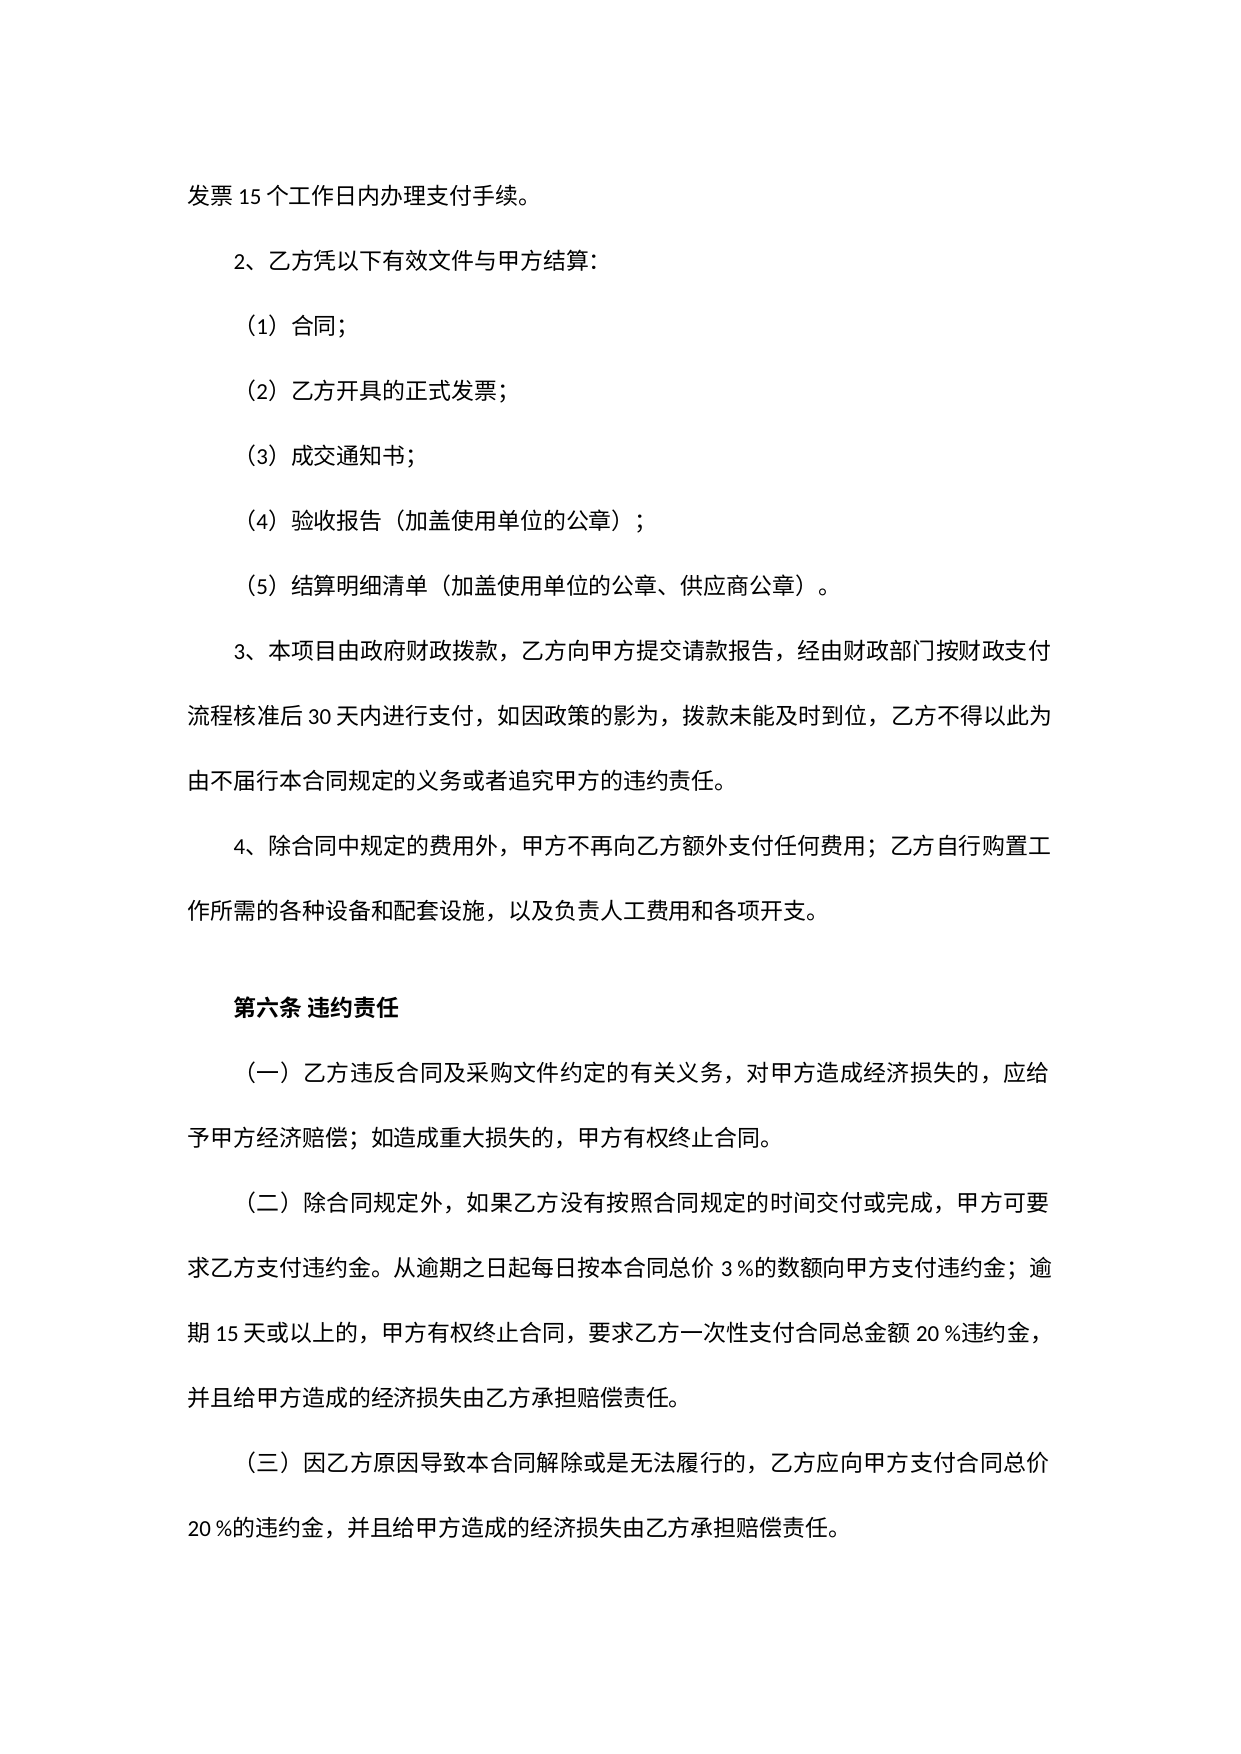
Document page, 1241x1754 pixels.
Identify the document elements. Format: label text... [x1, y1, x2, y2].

text （一）乙方违反合同及采购文件约定的有关义务，对甲方造成经济损失的，应给予甲方经济赔偿；如造成重大损失的，甲方有权终止合同。 [187, 1039, 1053, 1169]
text （1）合同； [187, 292, 1053, 357]
text （5）结算明细清单（加盖使用单位的公章、供应商公章）。 [187, 552, 1053, 617]
text （二）除合同规定外，如果乙方没有按照合同规定的时间交付或完成，甲方可要求乙方支付违约金。从逾期之日起每日按本合同总价3 %的数额向甲方支付违约金；逾期15天或以上的，甲方有权终止合同，要求乙方一次性支付合同总金额 20 %违约金，并且给甲方造成的经济损失由乙方承担赔偿责任。 [187, 1169, 1053, 1429]
text 2、乙方凭以下有效文件与甲方结算： [187, 227, 1053, 292]
text 4、除合同中规定的费用外，甲方不再向乙方额外支付任何费用；乙方自行购置工作所需的各种设备和配套设施，以及负责人工费用和各项开支。 [187, 812, 1053, 942]
text （3）成交通知书； [187, 422, 1053, 487]
text （三）因乙方原因导致本合同解除或是无法履行的，乙方应向甲方支付合同总价20 %的违约金，并且给甲方造成的经济损失由乙方承担赔偿责任。 [187, 1429, 1053, 1559]
text 3、本项目由政府财政拨款，乙方向甲方提交请款报告，经由财政部门按财政支付流程核准后30天内进行支付，如因政策的影为，拨款未能及时到位，乙方不得以此为由不届行本合同规定的义务或者追究甲方的违约责任。 [187, 617, 1053, 812]
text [187, 162, 1053, 227]
text （2）乙方开具的正式发票； [187, 357, 1053, 422]
text （4）验收报告（加盖使用单位的公章）； [187, 487, 1053, 552]
text 第六条 违约责任 [187, 974, 1053, 1039]
